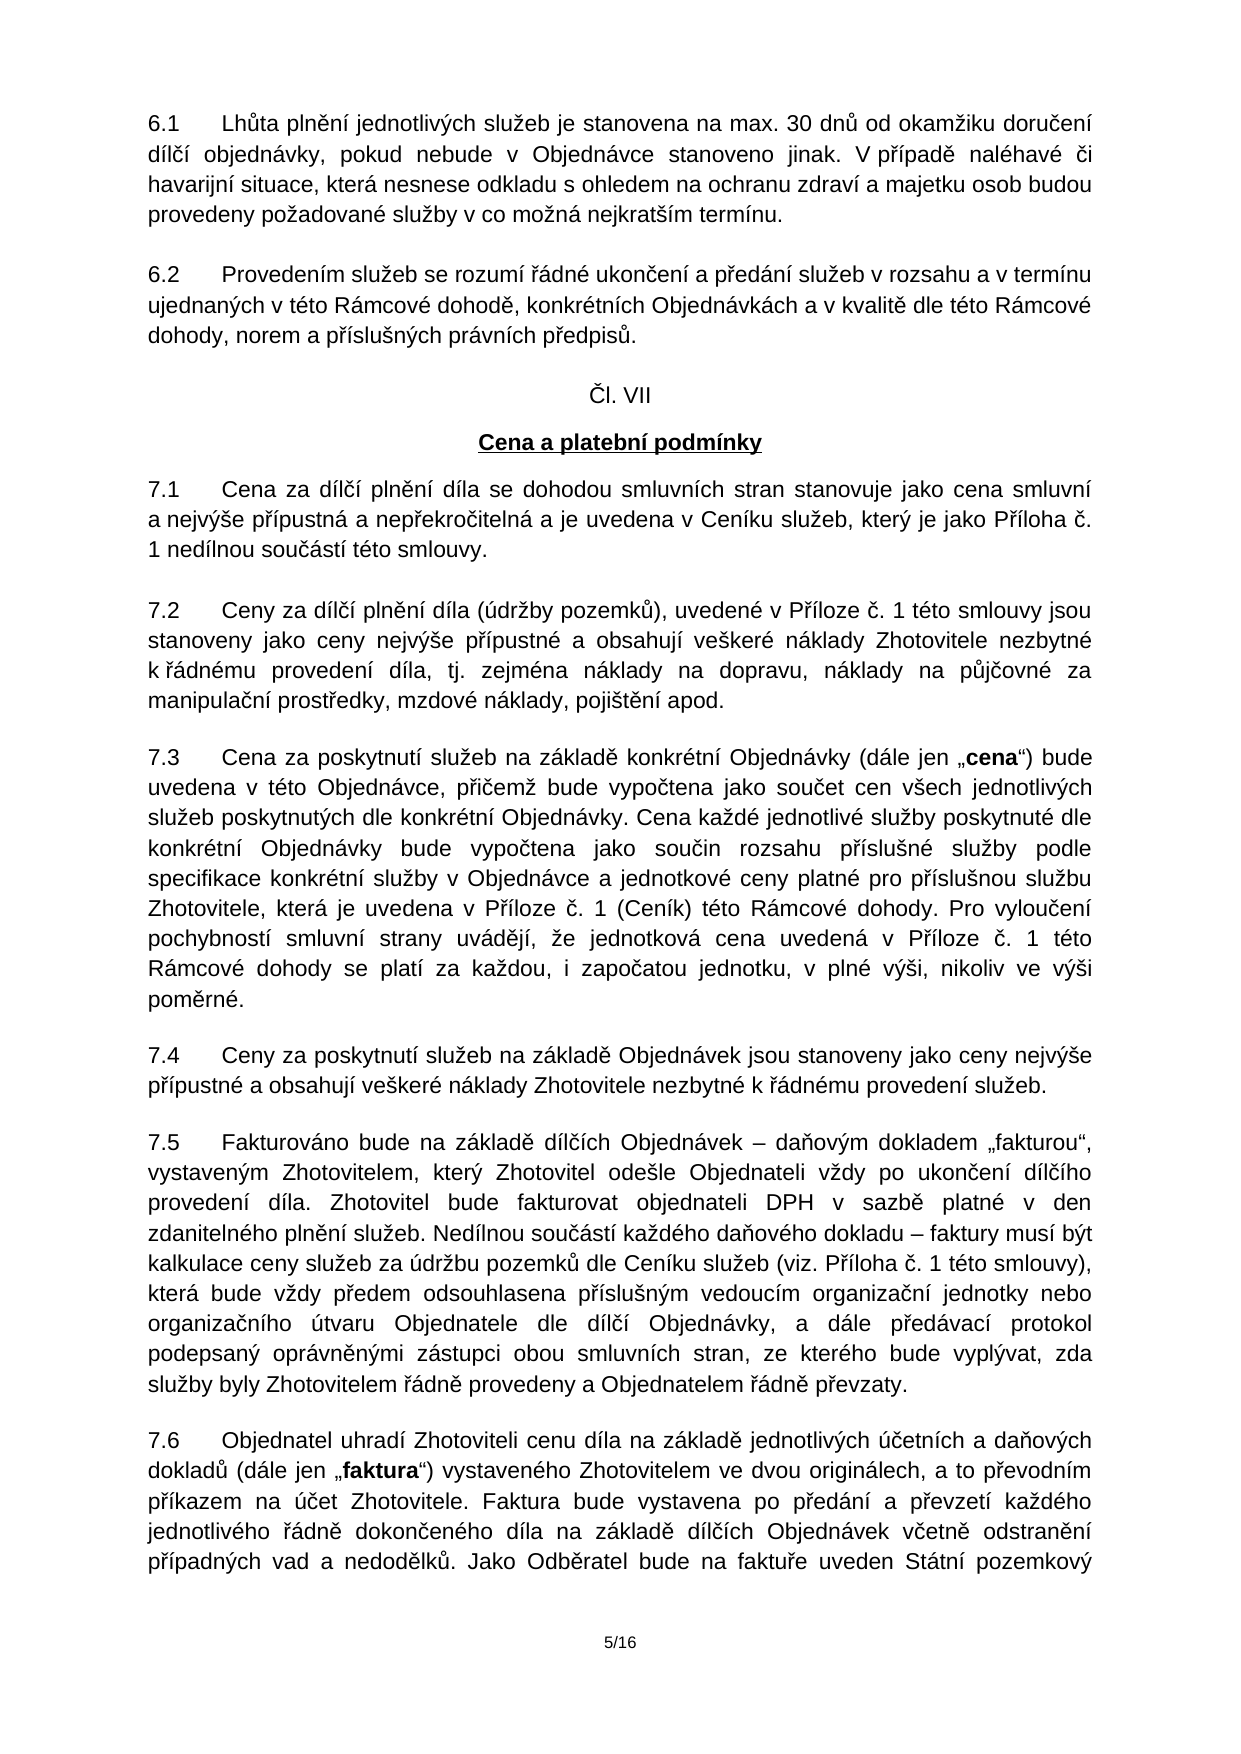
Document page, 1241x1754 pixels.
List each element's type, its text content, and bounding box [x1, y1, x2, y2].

list Lhůta plnění jednotlivých služeb je stanovena na max. 30 dnů od okamžiku doručení dílčí objednávky, pokud nebude v Objednávce stanoveno jinak. V případě naléhavé či havarijní situace, která nesnese odkladu s ohledem na ochranu zdraví a majetku osob budou provedeny požadované služby v co možná nejkratším termínu. [148, 110, 1093, 227]
list Provedením služeb se rozumí řádné ukončení a předání služeb v rozsahu a v termínu ujednaných v této Rámcové dohodě, konkrétních Objednávkách a v kvalitě dle této Rámcové dohody, norem a příslušných právních předpisů. [148, 261, 1093, 348]
list Ceny za dílčí plnění díla (údržby pozemků), uvedené v Příloze č. 1 této smlouvy jsou stanoveny jako ceny nejvýše přípustné a obsahují veškeré náklady Zhotovitele nezbytné k řádnému provedení díla, tj. zejména náklady na dopravu, náklady na půjčovné za manipulační prostředky, mzdové náklady, pojištění apod. [148, 597, 1093, 714]
list Cena za dílčí plnění díla se dohodou smluvních stran stanovuje jako cena smluvní a nejvýše přípustná a nepřekročitelná a je uvedena v Ceníku služeb, který je jako Příloha č. 1 nedílnou součástí této smlouvy. [148, 476, 1093, 563]
list Cena za poskytnutí služeb na základě konkrétní Objednávky (dále jen „cena“) bude uvedena v této Objednávce, přičemž bude vypočtena jako součet cen všech jednotlivých služeb poskytnutých dle konkrétní Objednávky. Cena každé jednotlivé služby poskytnuté dle konkrétní Objednávky bude vypočtena jako součin rozsahu příslušné služby podle specifikace konkrétní služby v Objednávce a jednotkové ceny platné pro příslušnou službu Zhotovitele, která je uvedena v Příloze č. 1 (Ceník) této Rámcové dohody. Pro vyloučení pochybností smluvní strany uvádějí, že jednotková cena uvedená v Příloze č. 1 této Rámcové dohody se platí za každou, i započatou jednotku, v plné výši, nikoliv ve výši poměrné. [148, 744, 1093, 1012]
list Ceny za poskytnutí služeb na základě Objednávek jsou stanoveny jako ceny nejvýše přípustné a obsahují veškeré náklady Zhotovitele nezbytné k řádnému provedení služeb. [148, 1042, 1093, 1099]
text Čl. VII [148, 382, 1093, 408]
list Fakturováno bude na základě dílčích Objednávek – daňovým dokladem „fakturou“, vystaveným Zhotovitelem, který Zhotovitel odešle Objednateli vždy po ukončení dílčího provedení díla. Zhotovitel bude fakturovat objednateli DPH v sazbě platné v den zdanitelného plnění služeb. Nedílnou součástí každého daňového dokladu – faktury musí být kalkulace ceny služeb za údržbu pozemků dle Ceníku služeb (viz. Příloha č. 1 této smlouvy), která bude vždy předem odsouhlasena příslušným vedoucím organizační jednotky nebo organizačního útvaru Objednatele dle dílčí Objednávky, a dále předávací protokol podepsaný oprávněnými zástupci obou smluvních stran, ze kterého bude vyplývat, zda služby byly Zhotovitelem řádně provedeny a Objednatelem řádně převzaty. [148, 1129, 1093, 1397]
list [148, 1427, 1093, 1574]
text Cena a platební podmínky [148, 429, 1093, 455]
